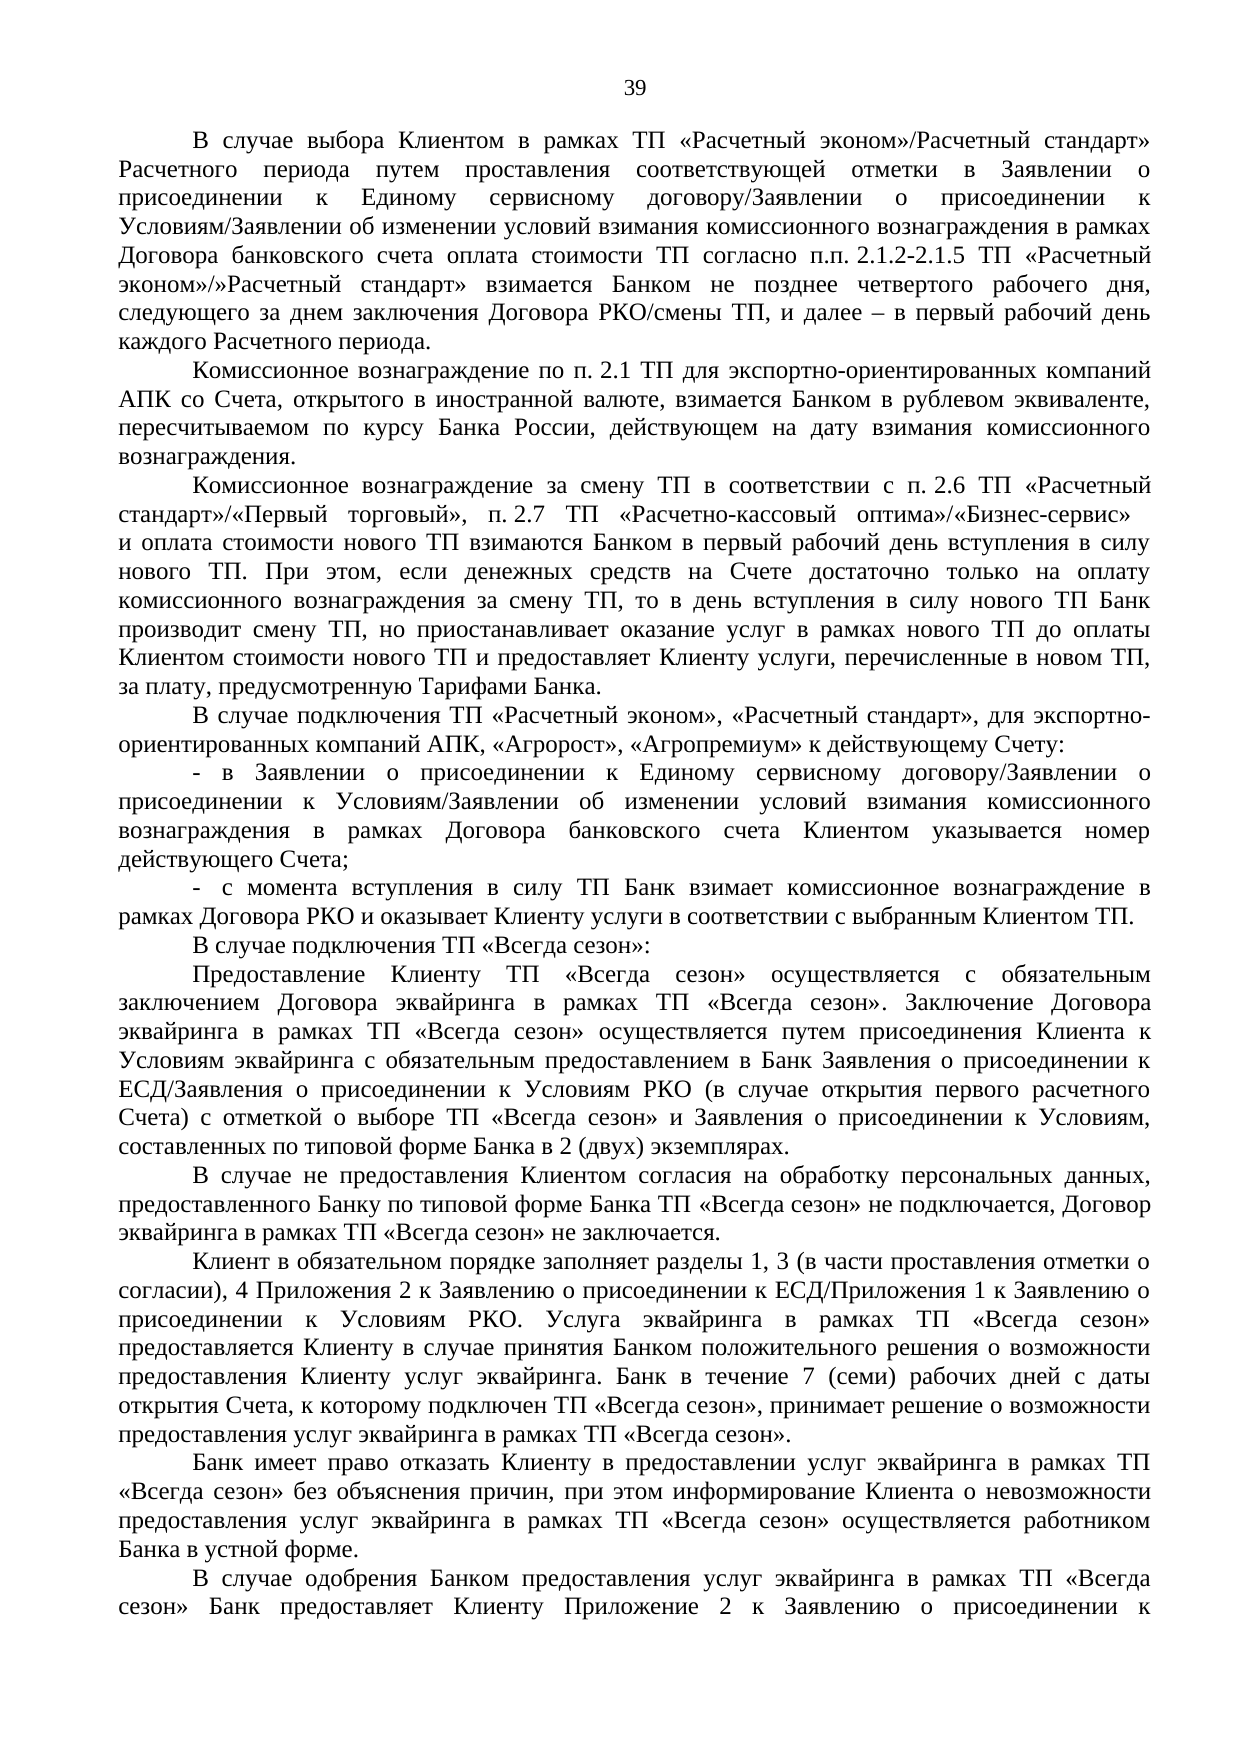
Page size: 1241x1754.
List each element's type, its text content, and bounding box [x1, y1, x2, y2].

text Комиссионное вознаграждение за смену ТП в соответствии с п. 2.6 ТП «Расчетный стандарт»/«Первый торговый», п. 2.7 ТП «Расчетно-кассовый оптима»/«Бизнес-сервис» и оплата стоимости нового ТП взимаются Банком в первый рабочий день вступления в силу нового ТП. При этом, если денежных средств на Счете достаточно только на оплату комиссионного вознаграждения за смену ТП, то в день вступления в силу нового ТП Банк производит смену ТП, но приостанавливает оказание услуг в рамках нового ТП до оплаты Клиентом стоимости нового ТП и предоставляет Клиенту услуги, перечисленные в новом ТП, за плату, предусмотренную Тарифами Банка. [118, 470, 1152, 700]
text В случае подключения ТП «Расчетный эконом», «Расчетный стандарт», для экспортно-ориентированных компаний АПК, «Агророст», «Агропремиум» к действующему Счету: [118, 700, 1152, 757]
text - с момента вступления в силу ТП Банк взимает комиссионное вознаграждение в рамках Договора РКО и оказывает Клиенту услуги в соответствии с выбранным Клиентом ТП. [118, 872, 1152, 930]
text Предоставление Клиенту ТП «Всегда сезон» осуществляется с обязательным заключением Договора эквайринга в рамках ТП «Всегда сезон». Заключение Договора эквайринга в рамках ТП «Всегда сезон» осуществляется путем присоединения Клиента к Условиям эквайринга с обязательным предоставлением в Банк Заявления о присоединении к ЕСД/Заявления о присоединении к Условиям РКО (в случае открытия первого расчетного Счета) с отметкой о выборе ТП «Всегда сезон» и Заявления о присоединении к Условиям, составленных по типовой форме Банка в 2 (двух) экземплярах. [118, 959, 1152, 1160]
text В случае не предоставления Клиентом согласия на обработку персональных данных, предоставленного Банку по типовой форме Банка ТП «Всегда сезон» не подключается, Договор эквайринга в рамках ТП «Всегда сезон» не заключается. [118, 1160, 1152, 1246]
text - в Заявлении о присоединении к Единому сервисному договору/Заявлении о присоединении к Условиям/Заявлении об изменении условий взимания комиссионного вознаграждения в рамках Договора банковского счета Клиентом указывается номер действующего Счета; [118, 757, 1152, 872]
text В случае подключения ТП «Всегда сезон»: [118, 930, 1152, 959]
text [118, 1563, 1152, 1620]
text В случае выбора Клиентом в рамках ТП «Расчетный эконом»/Расчетный стандарт» Расчетного периода путем проставления соответствующей отметки в Заявлении о присоединении к Единому сервисному договору/Заявлении о присоединении к Условиям/Заявлении об изменении условий взимания комиссионного вознаграждения в рамках Договора банковского счета оплата стоимости ТП согласно п.п. 2.1.2-2.1.5 ТП «Расчетный эконом»/»Расчетный стандарт» взимается Банком не позднее четвертого рабочего дня, следующего за днем заключения Договора РКО/смены ТП, и далее – в первый рабочий день каждого Расчетного периода. [118, 125, 1152, 355]
text Банк имеет право отказать Клиенту в предоставлении услуг эквайринга в рамках ТП «Всегда сезон» без объяснения причин, при этом информирование Клиента о невозможности предоставления услуг эквайринга в рамках ТП «Всегда сезон» осуществляется работником Банка в устной форме. [118, 1447, 1152, 1563]
text Комиссионное вознаграждение по п. 2.1 ТП для экспортно-ориентированных компаний АПК со Счета, открытого в иностранной валюте, взимается Банком в рублевом эквиваленте, пересчитываемом по курсу Банка России, действующем на дату взимания комиссионного вознаграждения. [118, 355, 1152, 470]
text Клиент в обязательном порядке заполняет разделы 1, 3 (в части проставления отметки о согласии), 4 Приложения 2 к Заявлению о присоединении к ЕСД/Приложения 1 к Заявлению о присоединении к Условиям РКО. Услуга эквайринга в рамках ТП «Всегда сезон» предоставляется Клиенту в случае принятия Банком положительного решения о возможности предоставления Клиенту услуг эквайринга. Банк в течение 7 (семи) рабочих дней с даты открытия Счета, к которому подключен ТП «Всегда сезон», принимает решение о возможности предоставления услуг эквайринга в рамках ТП «Всегда сезон». [118, 1246, 1152, 1447]
